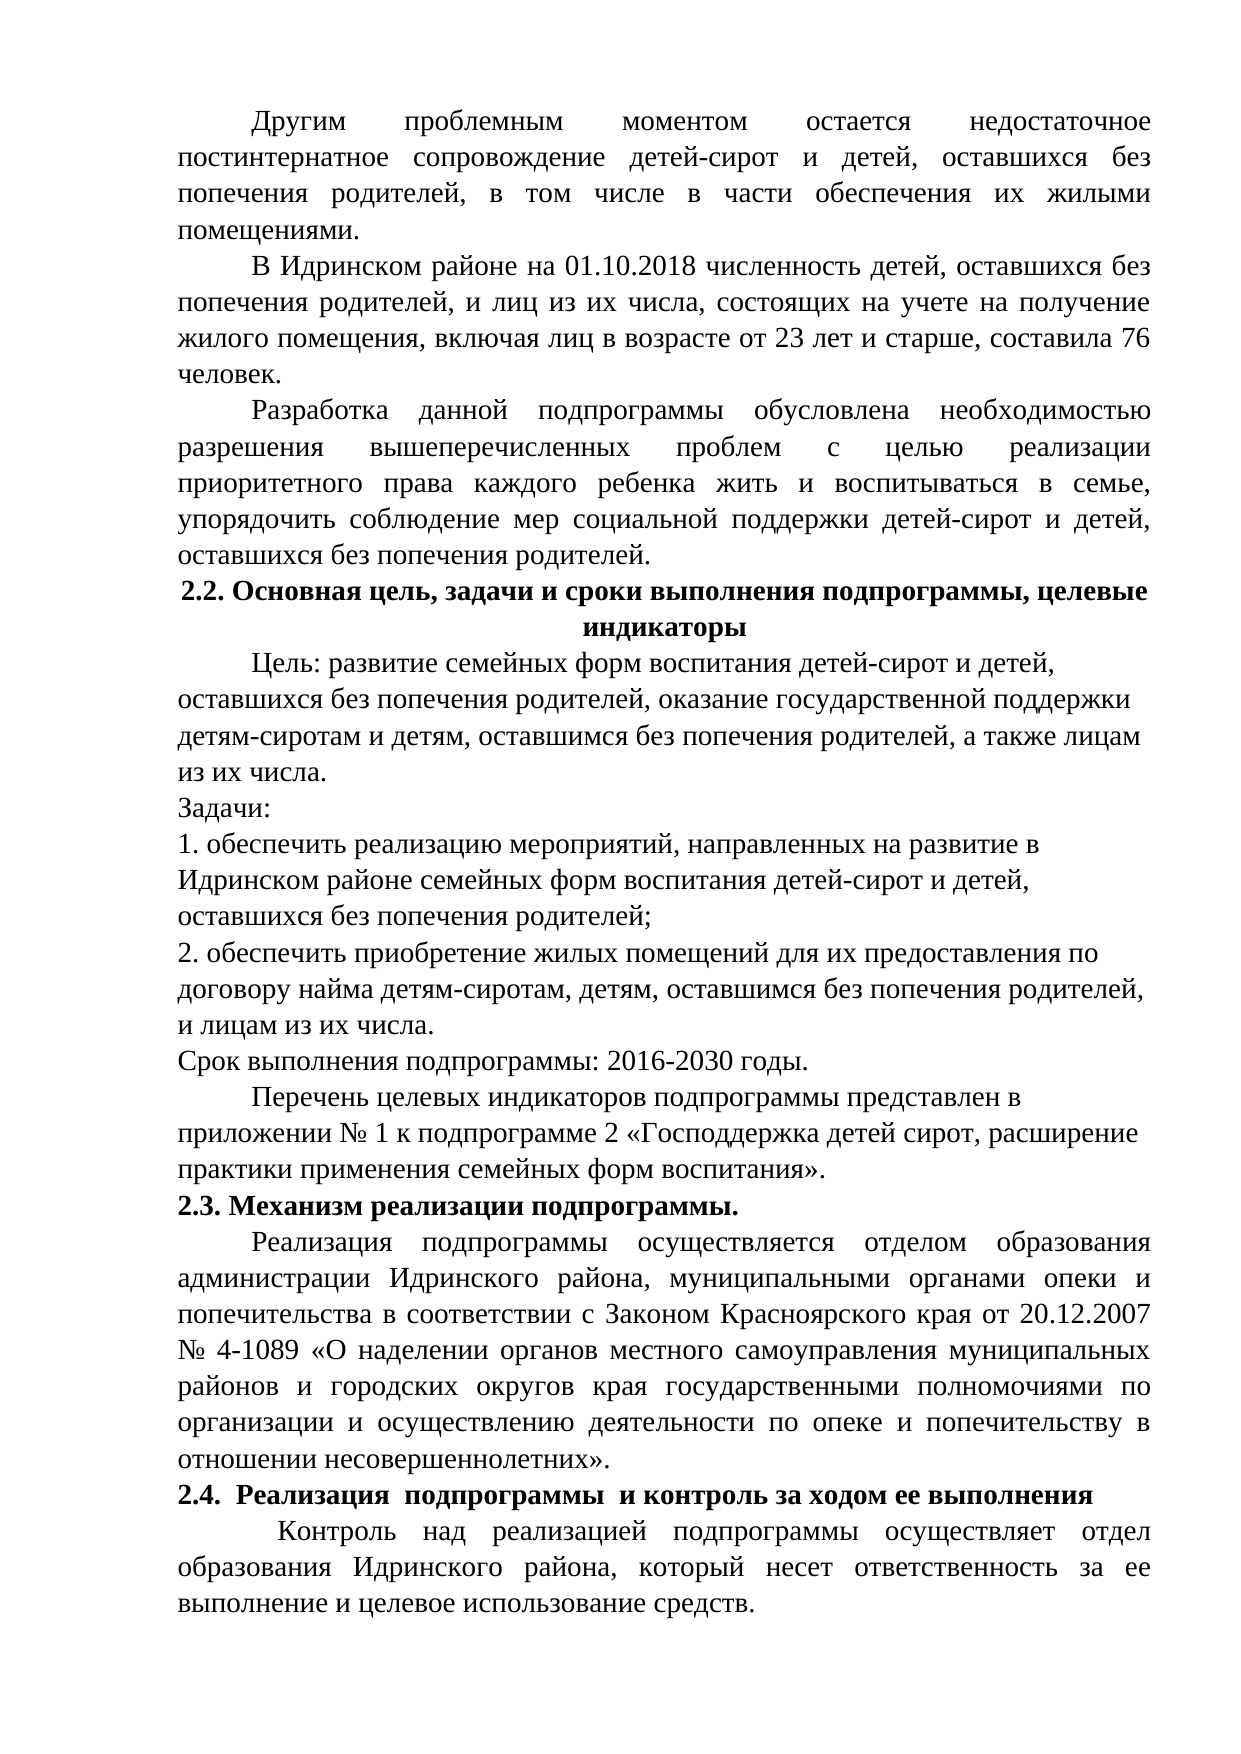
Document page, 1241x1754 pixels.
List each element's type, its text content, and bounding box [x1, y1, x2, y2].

text 1. обеспечить реализацию мероприятий, направленных на развитие в Идринском районе семейных форм воспитания детей-сирот и детей, оставшихся без попечения родителей; [177, 826, 1152, 932]
text Реализация подпрограммы осуществляется отделом образования администрации Идринского района, муниципальными органами опеки и попечительства в соответствии с Законом Красноярского края от 20.12.2007 № 4-1089 «О наделении органов местного самоуправления муниципальных районов и городских округов края государственными полномочиями по организации и осуществлению деятельности по опеке и попечительству в отношении несовершеннолетних». [177, 1224, 1152, 1474]
text 2.2. Основная цель, задачи и сроки выполнения подпрограммы, целевые индикаторы [177, 573, 1152, 643]
text Перечень целевых индикаторов подпрограммы представлен в приложении № 1 к подпрограмме 2 «Господдержка детей сирот, расширение практики применения семейных форм воспитания». [177, 1079, 1152, 1185]
text Задачи: [177, 790, 1152, 824]
text 2.4. Реализация подпрограммы и контроль за ходом ее выполнения [177, 1477, 1152, 1510]
text Срок выполнения подпрограммы: 2016-2030 годы. [177, 1043, 1152, 1077]
text Цель: развитие семейных форм воспитания детей-сирот и детей, оставшихся без попечения родителей, оказание государственной поддержки детям-сиротам и детям, оставшимся без попечения родителей, а также лицам из их числа. [177, 646, 1152, 787]
text 2. обеспечить приобретение жилых помещений для их предоставления по договору найма детям-сиротам, детям, оставшимся без попечения родителей, и лицам из их числа. [177, 935, 1152, 1041]
text Контроль над реализацией подпрограммы осуществляет отдел образования Идринского района, который несет ответственность за ее выполнение и целевое использование средств. [177, 1513, 1152, 1619]
text 2.3. Механизм реализации подпрограммы. [177, 1188, 1152, 1221]
text Разработка данной подпрограммы обусловлена необходимостью разрешения вышеперечисленных проблем с целью реализации приоритетного права каждого ребенка жить и воспитываться в семье, упорядочить соблюдение мер социальной поддержки детей-сирот и детей, оставшихся без попечения родителей. [177, 392, 1152, 571]
text Другим проблемным моментом остается недостаточное постинтернатное сопровождение детей-сирот и детей, оставшихся без попечения родителей, в том числе в части обеспечения их жилыми помещениями. [177, 103, 1152, 245]
text В Идринском районе на 01.10.2018 численность детей, оставшихся без попечения родителей, и лиц из их числа, состоящих на учете на получение жилого помещения, включая лиц в возрасте от 23 лет и старше, составила 76 человек. [177, 248, 1152, 390]
